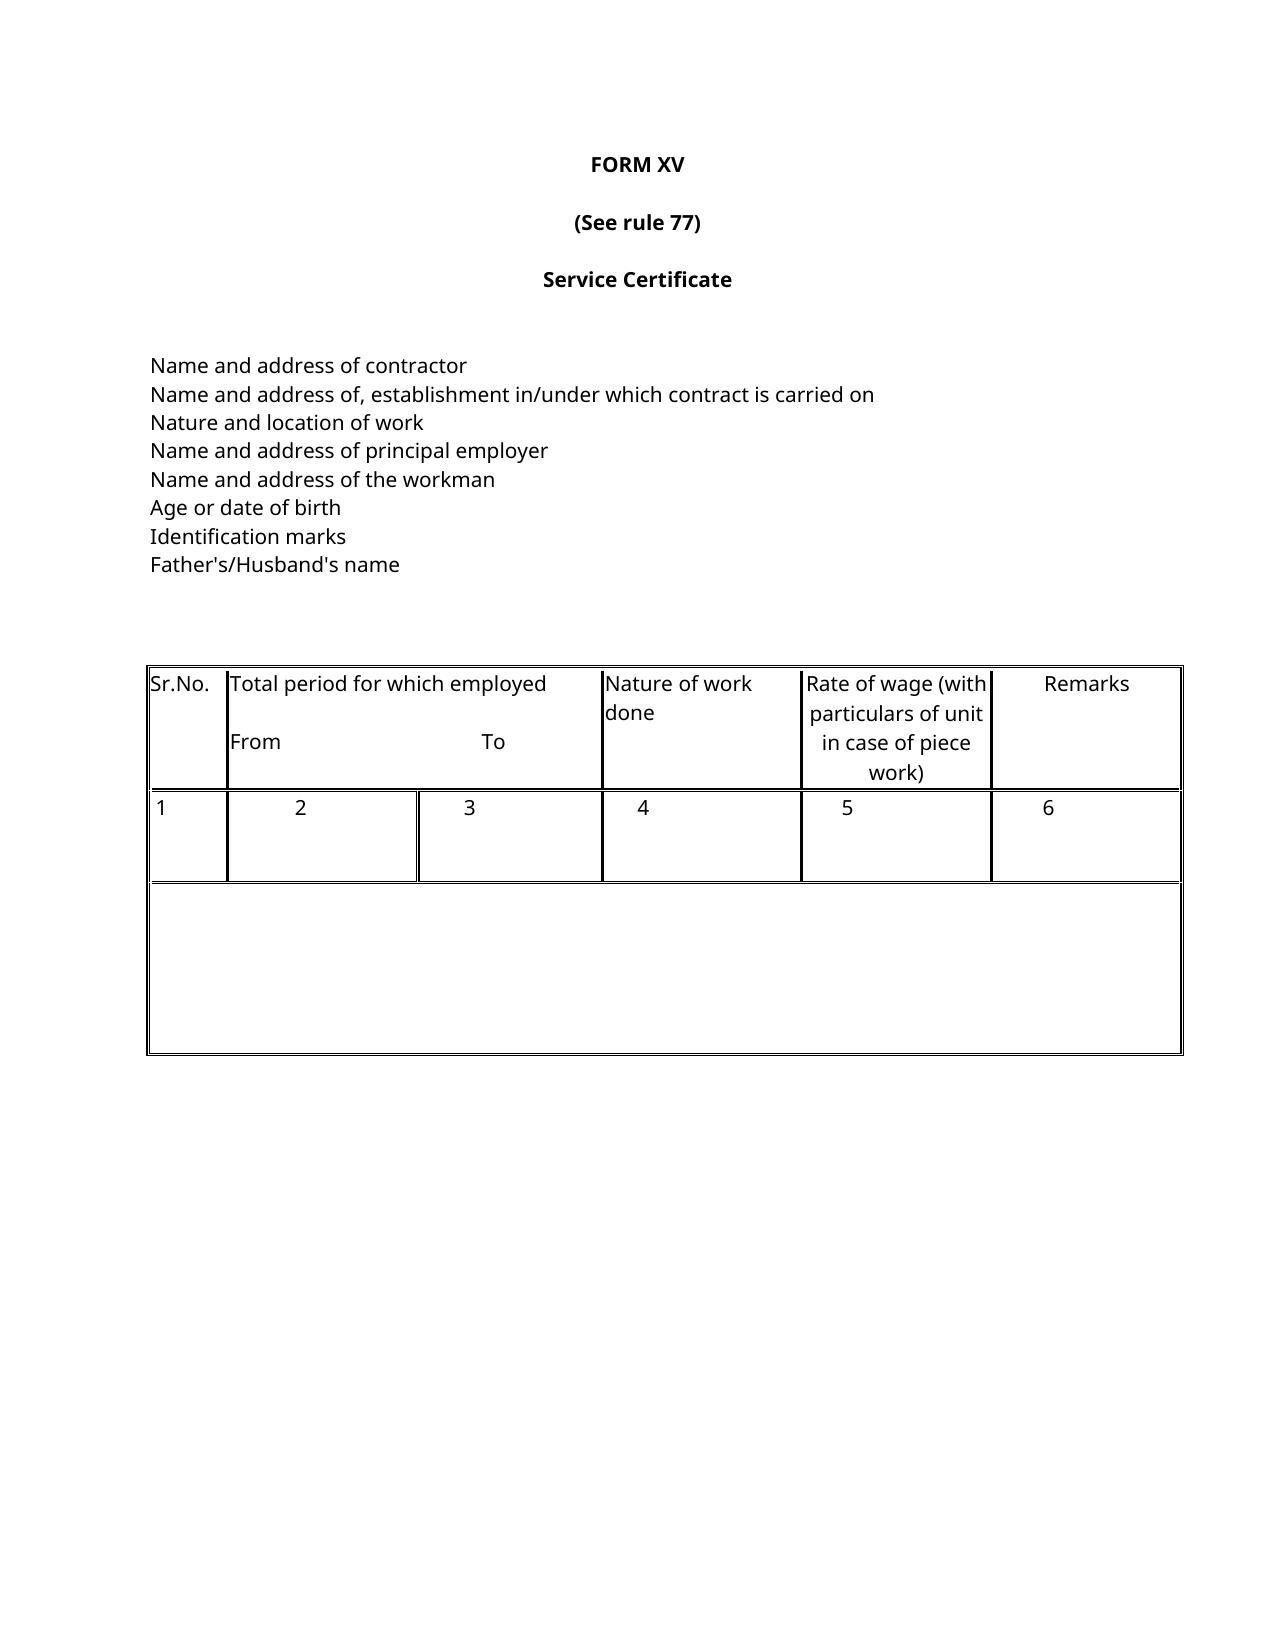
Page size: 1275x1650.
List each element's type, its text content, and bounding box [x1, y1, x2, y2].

table_cell 2 [229, 792, 416, 881]
table_header Remarks [991, 668, 1180, 788]
text FORM XV [150, 150, 1125, 178]
text Name and address of contractor Name and address of, establishment in/under which contract is carried on Nature and location of work Name and address of principal employer Name and address of the workman Age or date of birth Identification marks Father's/Husband's name [150, 323, 1125, 636]
table_cell 1 [150, 788, 226, 881]
table_cell 4 [604, 792, 800, 881]
table_cell 3 [420, 792, 601, 881]
table_header Rate of wage (with particulars of unit in case of piece work) [801, 668, 991, 788]
text (See rule 77) [150, 208, 1125, 236]
table_cell [148, 881, 1182, 1053]
table_cell 5 [803, 792, 990, 881]
table_header Total period for which employed From To [227, 668, 602, 788]
table_header Nature of work done [602, 668, 801, 788]
table_cell 6 [993, 788, 1181, 881]
text Service Certificate [150, 265, 1125, 294]
table_header Sr.No. [150, 668, 227, 788]
